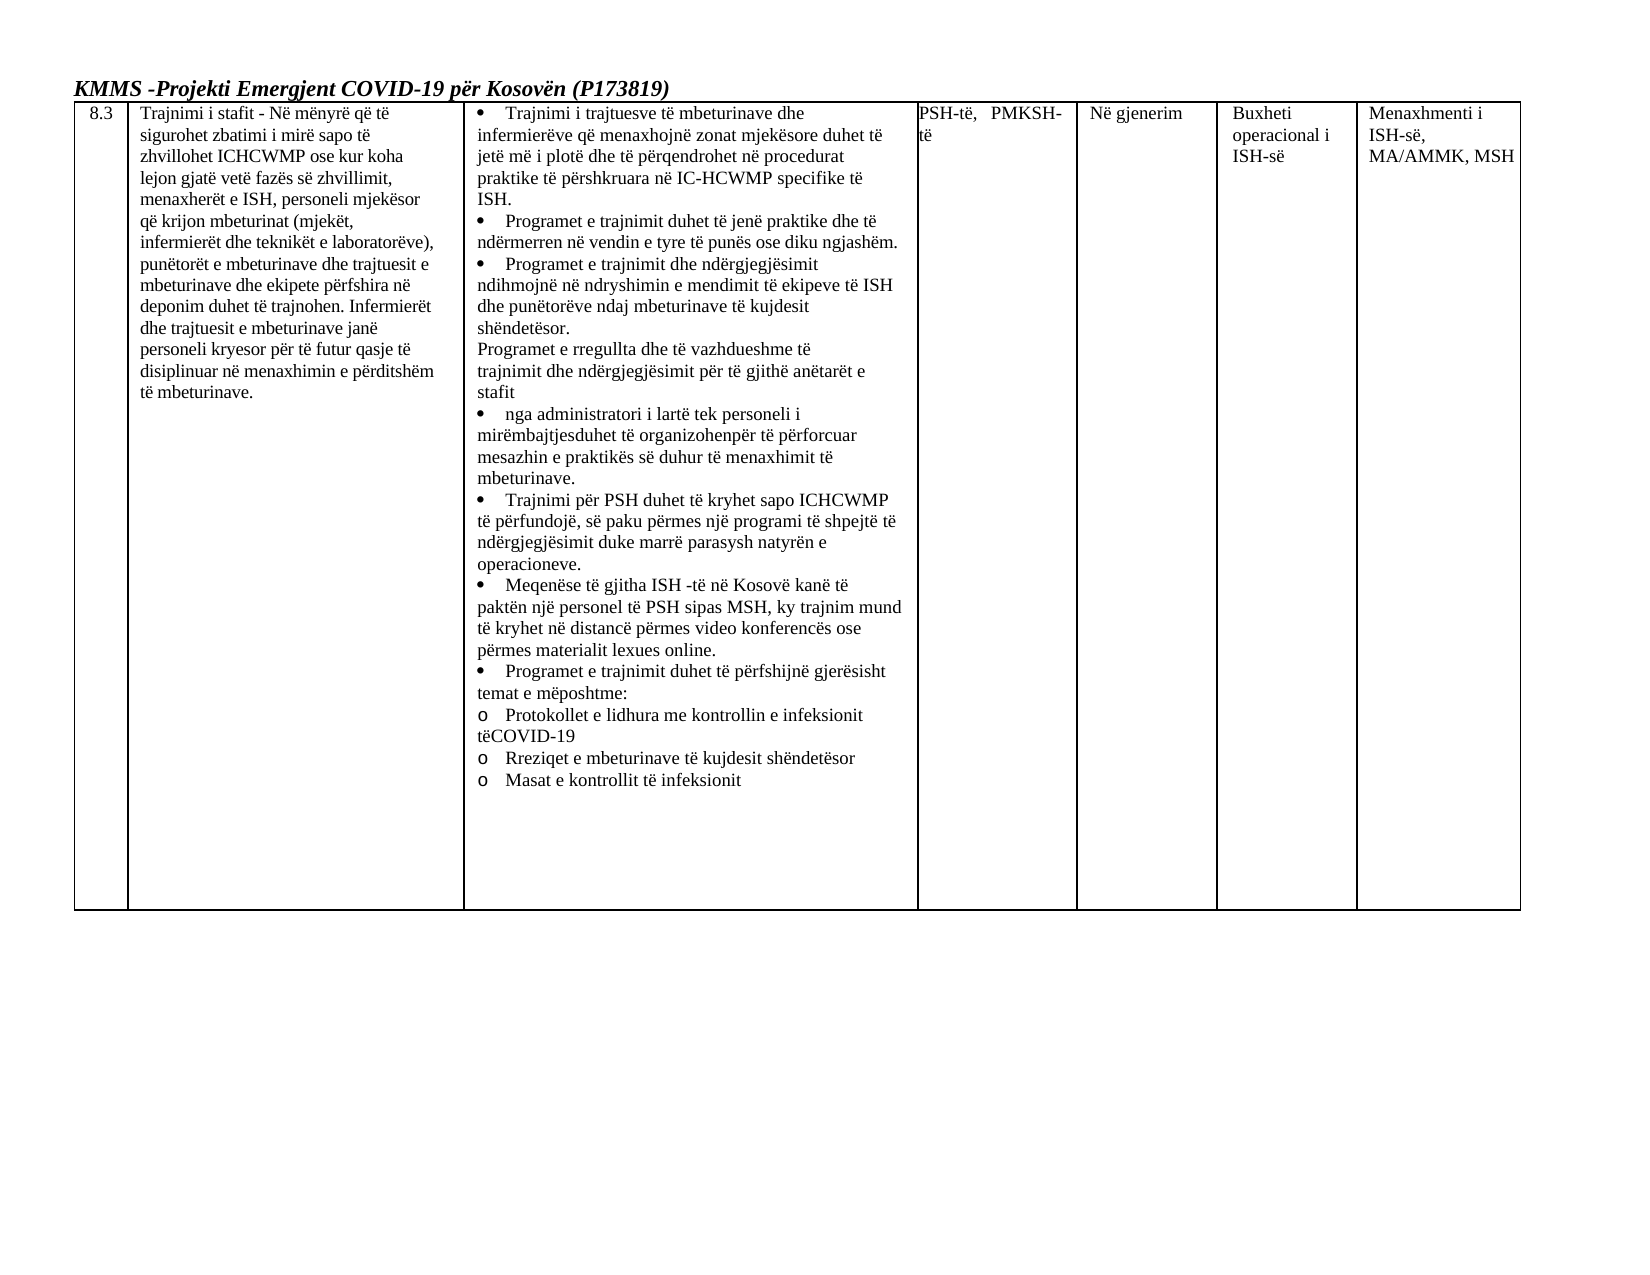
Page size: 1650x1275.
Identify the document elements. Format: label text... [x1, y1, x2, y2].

table_cell Në gjenerim [1078, 103, 1216, 909]
table_cell 8.3 [75, 103, 127, 909]
table_cell PSH-të, PMKSH-të [919, 103, 1076, 909]
table_cell Trajnimi i trajtuesve të mbeturinave dhe infermierëve që menaxhojnë zonat mjekësore duhet të jetë më i plotë dhe të përqendrohet në procedurat praktike të përshkruara në IC-HCWMP specifike të ISH. Programet e trajnimit duhet të jenë praktike dhe të ndërmerren në vendin e tyre të punës ose diku ngjashëm. Programet e trajnimit dhe ndërgjegjësimit ndihmojnë në ndryshimin e mendimit të ekipeve të ISH dhe punëtorëve ndaj mbeturinave të kujdesit shëndetësor. Programet e rregullta dhe të vazhdueshme të trajnimit dhe ndërgjegjësimit për të gjithë anëtarët e stafit nga administratori i lartë tek personeli i mirëmbajtjesduhet të organizohenpër të përforcuar mesazhin e praktikës së duhur të menaxhimit të mbeturinave. Trajnimi për PSH duhet të kryhet sapo ICHCWMP të përfundojë, së paku përmes një programi të shpejtë të ndërgjegjësimit duke marrë parasysh natyrën e operacioneve. Meqenëse të gjitha ISH -të në Kosovë kanë të paktën një personel të PSH sipas MSH, ky trajnim mund të kryhet në distancë përmes video konferencës ose përmes materialit lexues online. Programet e trajnimit duhet të përfshijnë gjerësisht temat e mëposhtme: Protokollet e lidhura me kontrollin e infeksionit tëCOVID-19 Rreziqet e mbeturinave të kujdesit shëndetësor Masat e kontrollit të infeksionit [465, 103, 917, 909]
table_cell Buxheti operacional i ISH-së [1218, 103, 1356, 909]
table_cell Menaxhmenti i ISH-së, MA/AMMK, MSH [1358, 103, 1520, 909]
table_cell Trajnimi i stafit - Në mënyrë që të sigurohet zbatimi i mirë sapo të zhvillohet ICHCWMP ose kur koha lejon gjatë vetë fazës së zhvillimit, menaxherët e ISH, personeli mjekësor që krijon mbeturinat (mjekët, infermierët dhe teknikët e laboratorëve), punëtorët e mbeturinave dhe trajtuesit e mbeturinave dhe ekipete përfshira në deponim duhet të trajnohen. Infermierët dhe trajtuesit e mbeturinave janë personeli kryesor për të futur qasje të disiplinuar në menaxhimin e përditshëm të mbeturinave. [129, 103, 463, 909]
